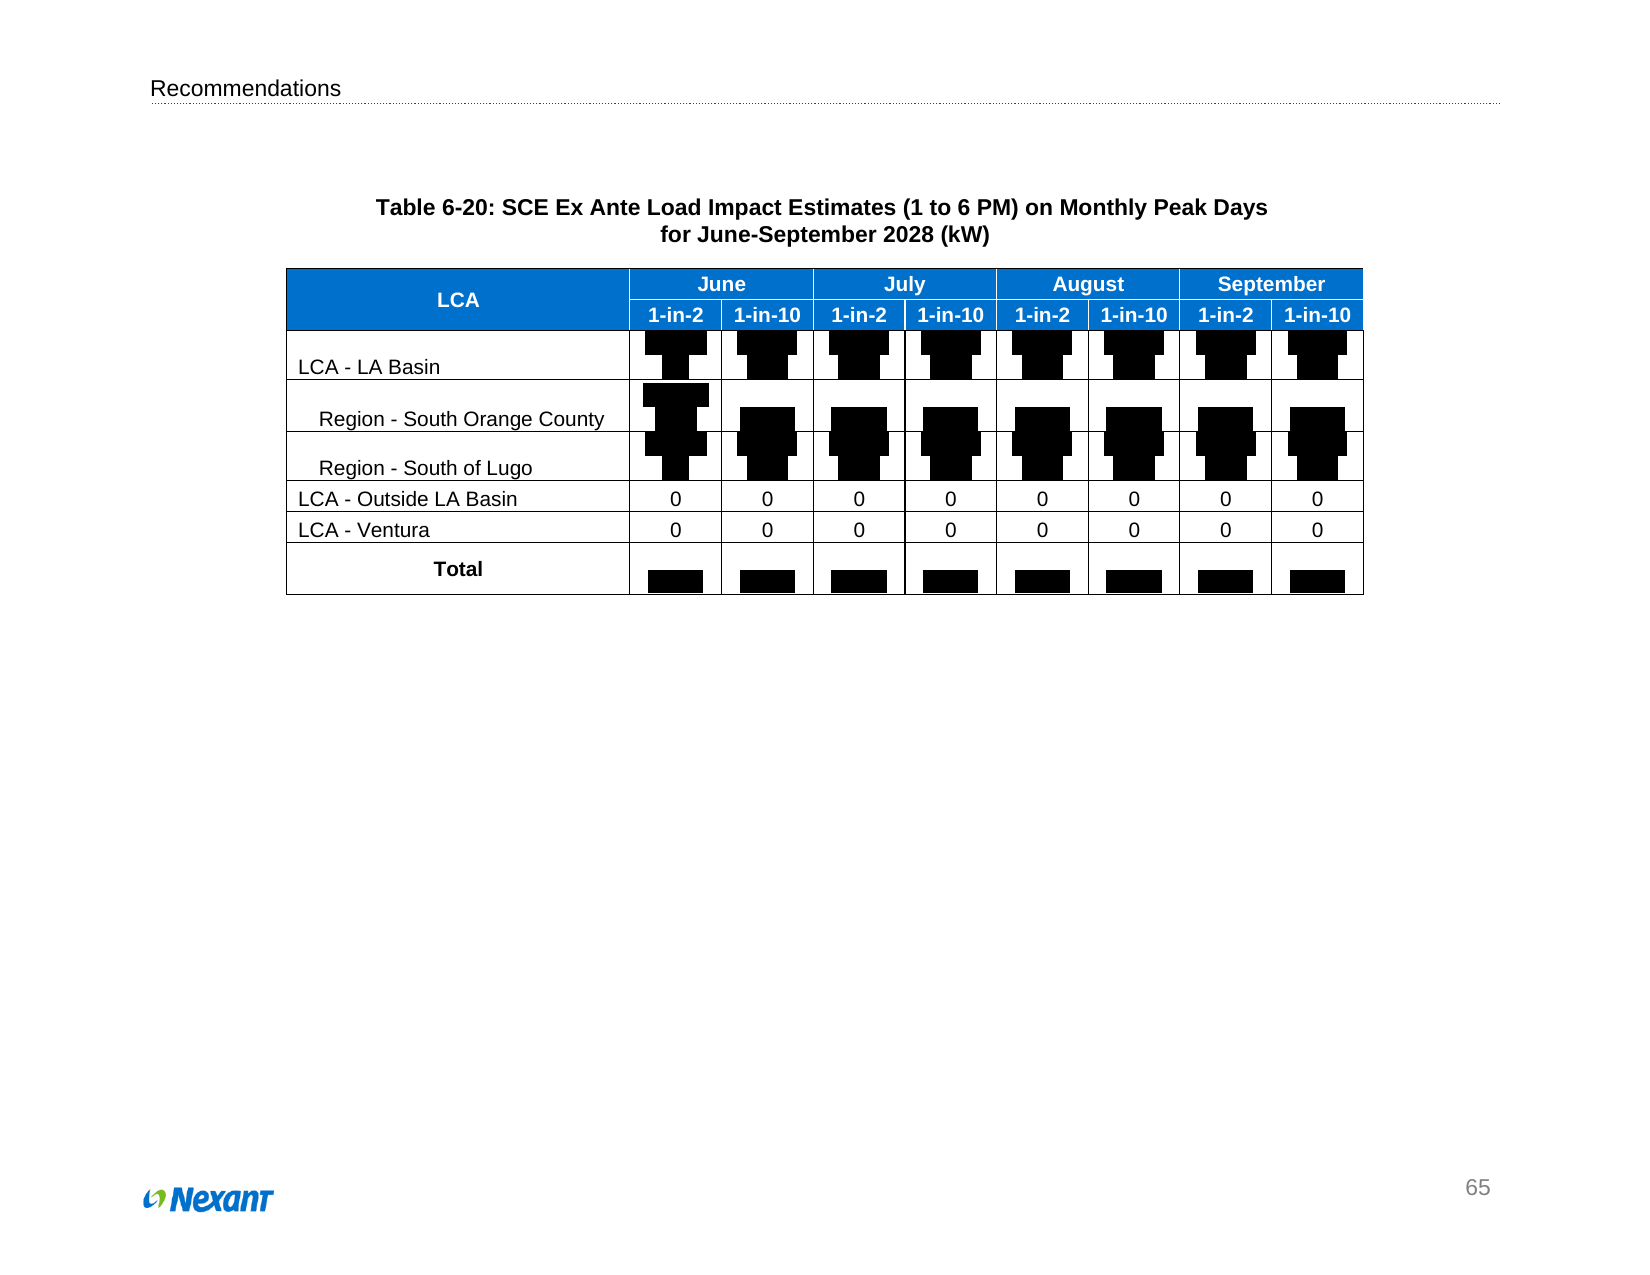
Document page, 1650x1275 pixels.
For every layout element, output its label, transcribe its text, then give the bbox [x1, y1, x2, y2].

table_cell 0 [1272, 512, 1363, 542]
table_cell 0 [1089, 481, 1179, 511]
table_header June [630, 269, 813, 299]
table_cell XXXX [997, 543, 1088, 593]
table_cell XXXX [689, 432, 721, 480]
table_cell XXXX [972, 432, 996, 480]
table_cell 0 [814, 512, 904, 542]
table_cell XXXX [1155, 432, 1179, 480]
table_cell 0 [814, 481, 904, 511]
table_cell XXXX [788, 331, 813, 379]
table_cell 0 [1089, 512, 1179, 542]
table_cell XXXX [1063, 432, 1088, 480]
table_cell XXXX [1089, 543, 1179, 593]
table_header LCA [287, 269, 629, 330]
table_cell XXXX [1180, 331, 1205, 379]
table_cell Region - South of Lugo [287, 432, 629, 480]
table_cell XXXX [1272, 543, 1363, 593]
table_cell XXXX [972, 331, 996, 379]
table_cell 0 [1180, 481, 1271, 511]
table_cell 1-in-10 [1272, 300, 1363, 330]
table_cell XXXX [788, 432, 813, 480]
table_cell XXXX [814, 380, 904, 431]
table_cell XXXX [906, 380, 996, 431]
table_cell XXXX [1272, 331, 1297, 379]
table_cell 0 [906, 481, 996, 511]
table_cell XXXX [630, 432, 662, 480]
table_cell XXXX [722, 331, 747, 379]
table_cell XXXX [722, 432, 747, 480]
table_cell XXXX [906, 432, 930, 480]
table_cell 1-in-2 [1180, 300, 1271, 330]
table_cell XXXX [997, 380, 1088, 431]
table_cell XXXX [1155, 331, 1179, 379]
table_cell XXXX [997, 331, 1022, 379]
table_cell 0 [630, 481, 721, 511]
table_cell XXXX [1089, 380, 1179, 431]
table_cell XXXX [880, 432, 904, 480]
table_header July [814, 269, 996, 299]
table_cell XXXX [1180, 432, 1205, 480]
picture [124, 1168, 293, 1230]
table_cell XXXX [814, 331, 838, 379]
table_cell XXXX [906, 543, 996, 593]
table_cell XXXX [689, 331, 721, 379]
table_cell XXXX [1089, 432, 1113, 480]
table_cell XXXX [997, 432, 1022, 480]
table_cell XXXX [1338, 331, 1363, 379]
table_cell XXXX [1180, 380, 1271, 431]
table_cell Total [287, 543, 629, 593]
table_cell LCA - LA Basin [287, 331, 629, 379]
table_header August [997, 269, 1179, 299]
table_cell XXXX [1272, 380, 1363, 431]
table_cell 0 [997, 512, 1088, 542]
table_cell XXXX [722, 543, 813, 593]
table_cell XXXX [814, 432, 838, 480]
table_cell XXXX [722, 380, 813, 431]
table_cell 1-in-10 [906, 300, 996, 330]
table_cell XXXX [1247, 432, 1271, 480]
table_cell LCA - Ventura [287, 512, 629, 542]
table_cell LCA - Outside LA Basin [287, 481, 629, 511]
table_cell 1-in-2 [997, 300, 1088, 330]
table_cell 0 [997, 481, 1088, 511]
table_cell XXXX [880, 331, 904, 379]
table_cell 1-in-2 [630, 300, 721, 330]
table_cell 0 [1272, 481, 1363, 511]
table_cell XXXX [1063, 331, 1088, 379]
table_cell XXXX [1247, 331, 1271, 379]
table_cell 0 [722, 512, 813, 542]
table_cell XXXX [630, 380, 721, 431]
table_cell Region - South Orange County [287, 380, 629, 431]
table_cell 1-in-2 [814, 300, 904, 330]
table_cell 0 [1180, 512, 1271, 542]
table_cell XXXX [1338, 432, 1363, 480]
table_cell 0 [630, 512, 721, 542]
table_cell XXXX [906, 331, 930, 379]
table_cell XXXX [1272, 432, 1297, 480]
table_cell XXXX [814, 543, 904, 593]
table_cell 1-in-10 [1089, 300, 1179, 330]
table_header September [1180, 269, 1363, 299]
table_cell XXXX [1089, 331, 1113, 379]
table_cell XXXX [1180, 543, 1271, 593]
table_cell 0 [906, 512, 996, 542]
table_cell 0 [722, 481, 813, 511]
table_cell 1-in-10 [722, 300, 813, 330]
table_cell XXXX [630, 543, 721, 593]
table_cell XXXX [630, 331, 662, 379]
